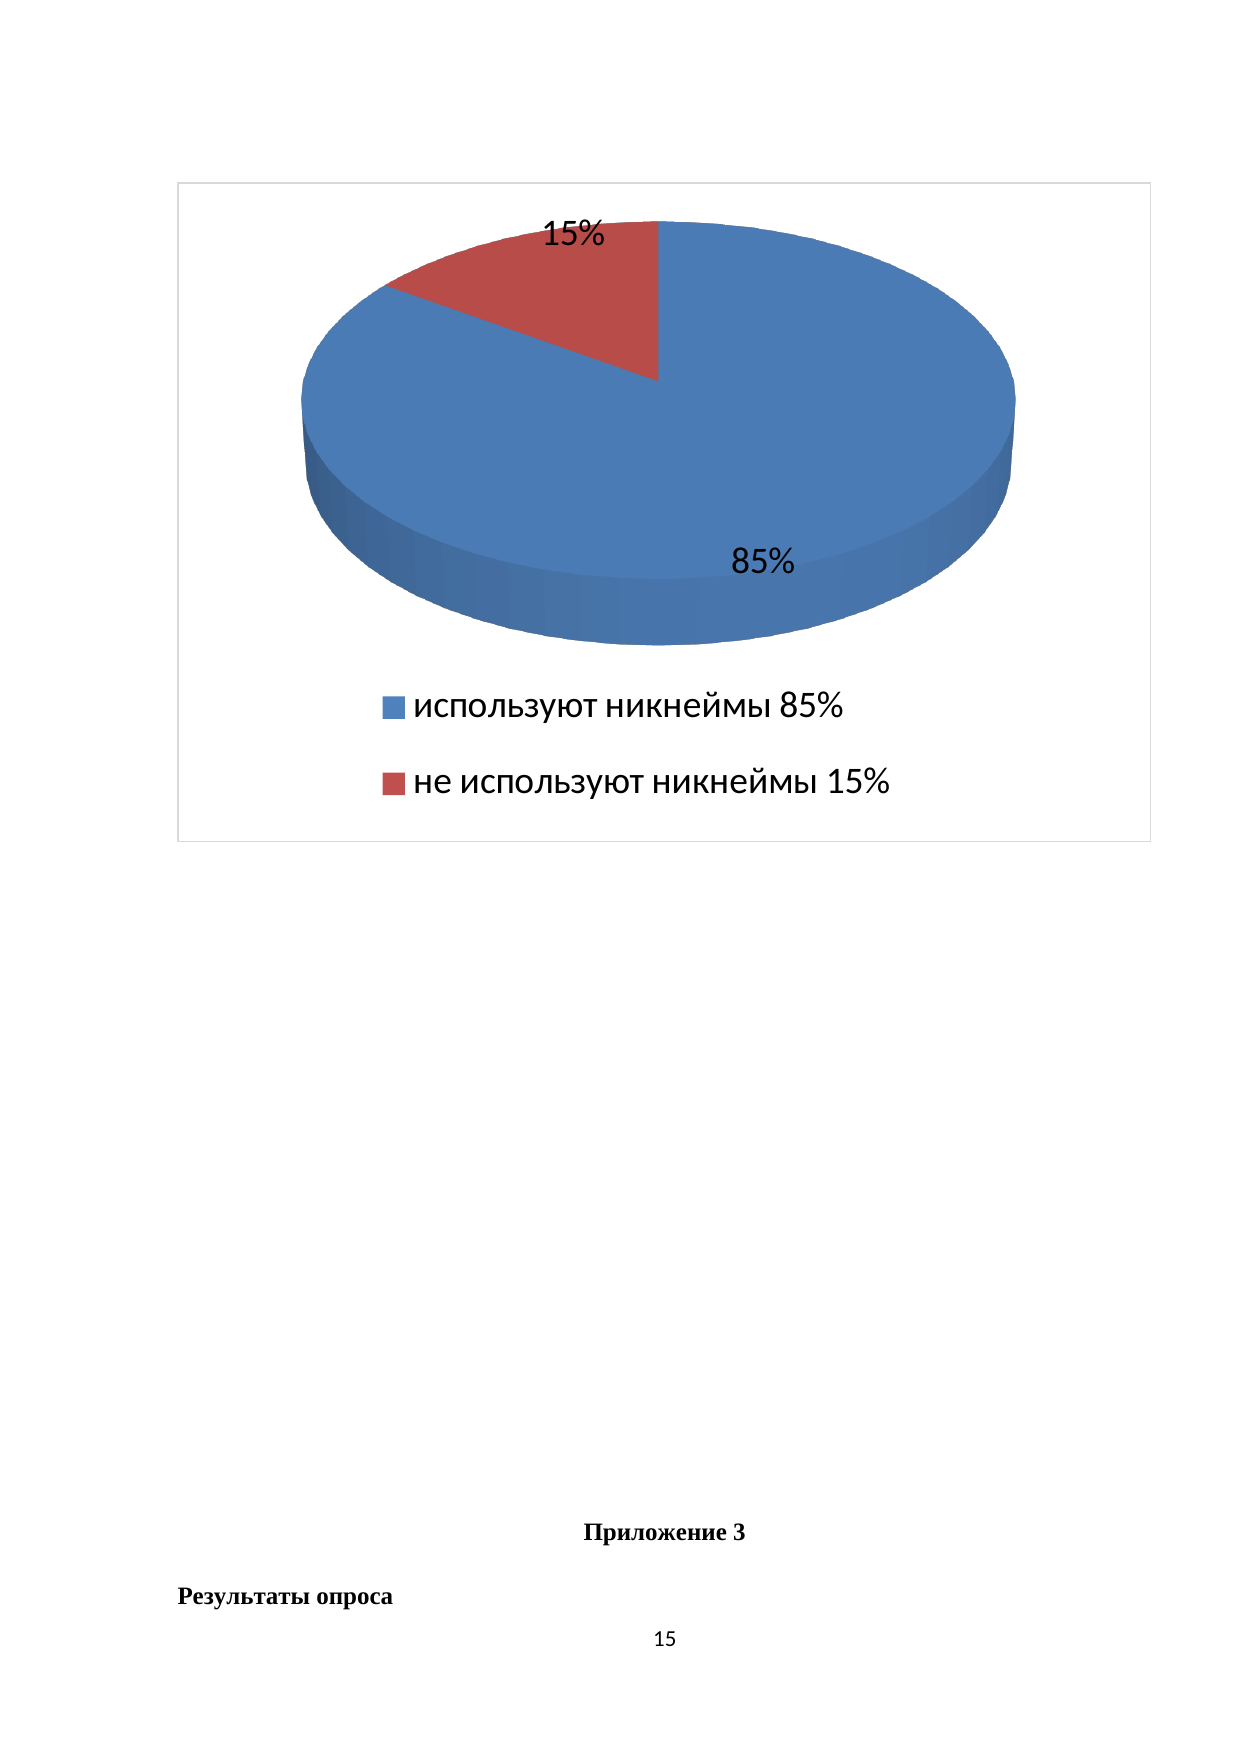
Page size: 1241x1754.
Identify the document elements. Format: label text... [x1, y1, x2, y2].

text Приложение 3 [177, 1517, 1152, 1546]
text Результаты опроса [177, 1581, 1152, 1609]
